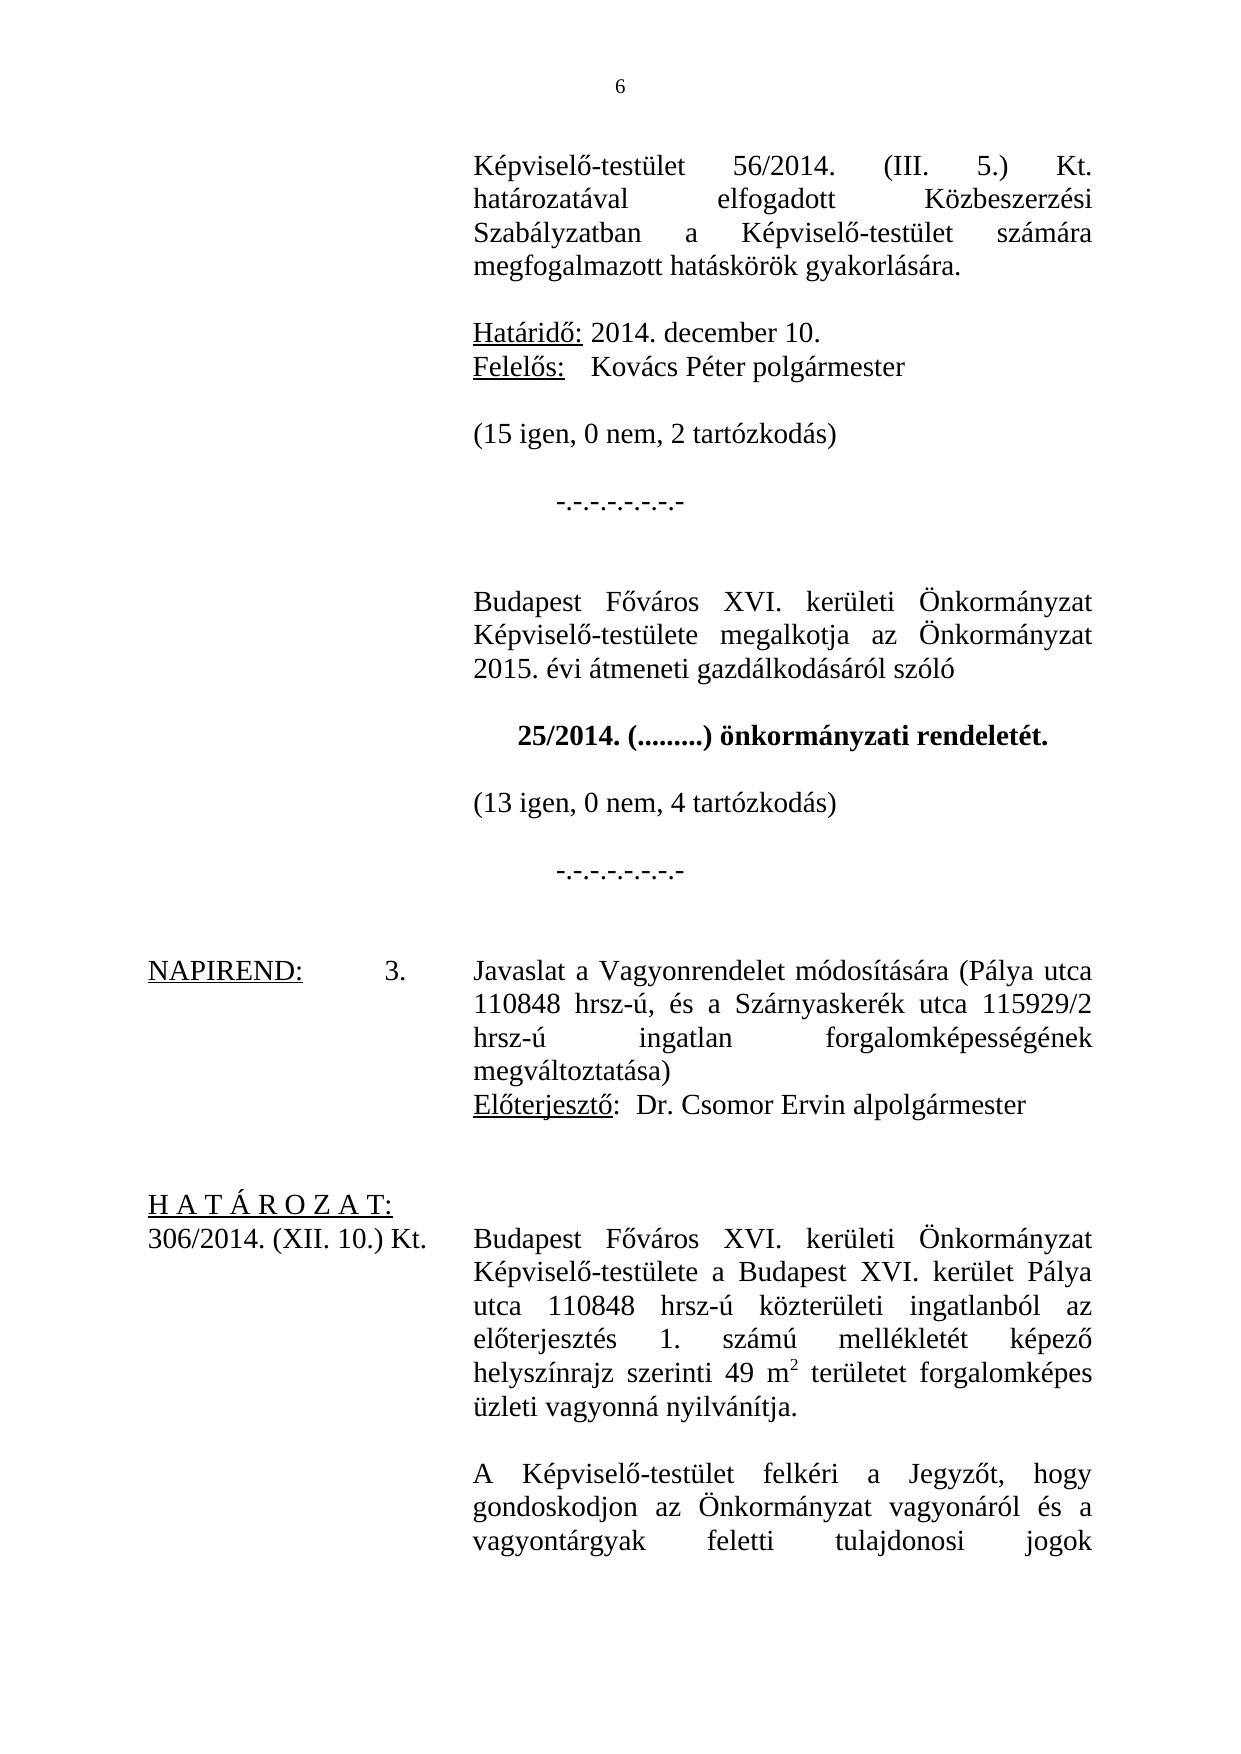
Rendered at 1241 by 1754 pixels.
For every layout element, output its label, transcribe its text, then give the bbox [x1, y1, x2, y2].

text (15 igen, 0 nem, 2 tartózkodás) [148, 416, 1093, 449]
text Előterjesztő: Dr. Csomor Ervin alpolgármester [473, 1087, 1093, 1120]
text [148, 148, 1093, 282]
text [472, 1456, 1093, 1556]
text -.-.-.-.-.-.-.- [148, 483, 1093, 517]
text Budapest Főváros XVI. kerületi Önkormányzat Képviselő-testülete megalkotja az Önkormányzat 2015. évi átmeneti gazdálkodásáról szóló [473, 584, 1093, 684]
text 306/2014. (XII. 10.) Kt. Budapest Főváros XVI. kerületi Önkormányzat Képviselő-testülete a Budapest XVI. kerület Pálya utca 110848 hrsz-ú közterületi ingatlanból az előterjesztés 1. számú mellékletét képező helyszínrajz szerinti területet forgalomképes üzleti vagyonná nyilvánítja. [148, 1221, 1093, 1422]
text Felelős: Kovács Péter polgármester [472, 349, 1093, 382]
text -.-.-.-.-.-.-.- [148, 852, 1093, 886]
text (13 igen, 0 nem, 4 tartózkodás) [148, 785, 1093, 818]
text 25/2014. (.........) önkormányzati rendeletét. [473, 718, 1093, 751]
subtitle NAPIREND: 3. Javaslat a Vagyonrendelet módosítására (Pálya utca 110848 hrsz-ú, és a Szárnyaskerék utca 115929/2 hrsz-ú ingatlan forgalomképességének megváltoztatása) [148, 953, 1093, 1087]
text Határidő: 2014. december 10. [472, 315, 1093, 349]
text H A T Á R O Z A T: [148, 1187, 1093, 1221]
